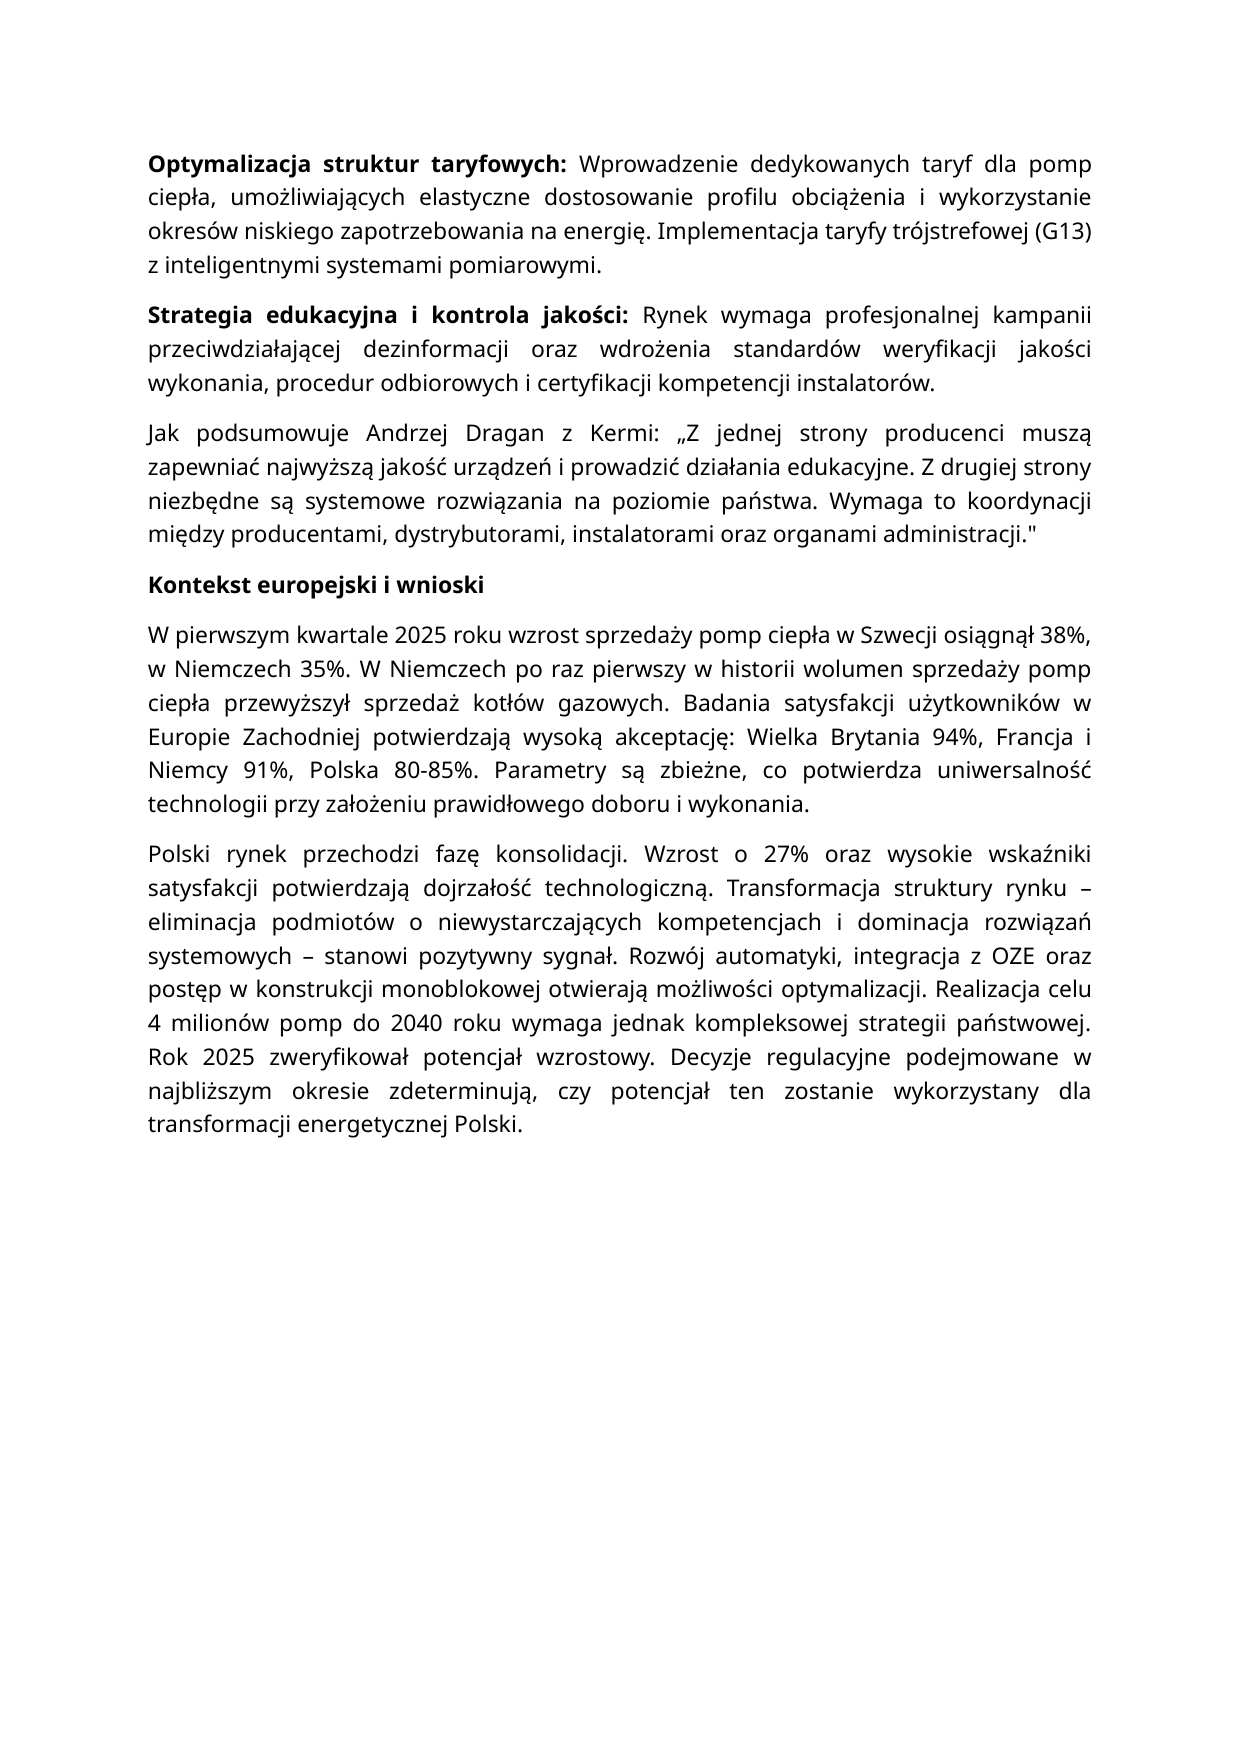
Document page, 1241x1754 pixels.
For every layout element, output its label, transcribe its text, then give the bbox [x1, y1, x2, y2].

text Polski rynek przechodzi fazę konsolidacji. Wzrost o 27% oraz wysokie wskaźniki satysfakcji potwierdzają dojrzałość technologiczną. Transformacja struktury rynku – eliminacja podmiotów o niewystarczających kompetencjach i dominacja rozwiązań systemowych – stanowi pozytywny sygnał. Rozwój automatyki, integracja z OZE oraz postęp w konstrukcji monoblokowej otwierają możliwości optymalizacji. Realizacja celu 4 milionów pomp do 2040 roku wymaga jednak kompleksowej strategii państwowej. Rok 2025 zweryfikował potencjał wzrostowy. Decyzje regulacyjne podejmowane w najbliższym okresie zdeterminują, czy potencjał ten zostanie wykorzystany dla transformacji energetycznej Polski. [148, 838, 1093, 1140]
text Strategia edukacyjna i kontrola jakości: Rynek wymaga profesjonalnej kampanii przeciwdziałającej dezinformacji oraz wdrożenia standardów weryfikacji jakości wykonania, procedur odbiorowych i certyfikacji kompetencji instalatorów. [148, 299, 1093, 398]
text Jak podsumowuje Andrzej Dragan z Kermi: „Z jednej strony producenci muszą zapewniać najwyższą jakość urządzeń i prowadzić działania edukacyjne. Z drugiej strony niezbędne są systemowe rozwiązania na poziomie państwa. Wymaga to koordynacji między producentami, dystrybutorami, instalatorami oraz organami administracji." [148, 417, 1093, 550]
text W pierwszym kwartale 2025 roku wzrost sprzedaży pomp ciepła w Szwecji osiągnął 38%, w Niemczech 35%. W Niemczech po raz pierwszy w historii wolumen sprzedaży pomp ciepła przewyższył sprzedaż kotłów gazowych. Badania satysfakcji użytkowników w Europie Zachodniej potwierdzają wysoką akceptację: Wielka Brytania 94%, Francja i Niemcy 91%, Polska 80-85%. Parametry są zbieżne, co potwierdza uniwersalność technologii przy założeniu prawidłowego doboru i wykonania. [148, 619, 1093, 819]
text Optymalizacja struktur taryfowych: Wprowadzenie dedykowanych taryf dla pomp ciepła, umożliwiających elastyczne dostosowanie profilu obciążenia i wykorzystanie okresów niskiego zapotrzebowania na energię. Implementacja taryfy trójstrefowej (G13) z inteligentnymi systemami pomiarowymi. [148, 148, 1093, 280]
text Kontekst europejski i wnioski [148, 569, 1093, 600]
